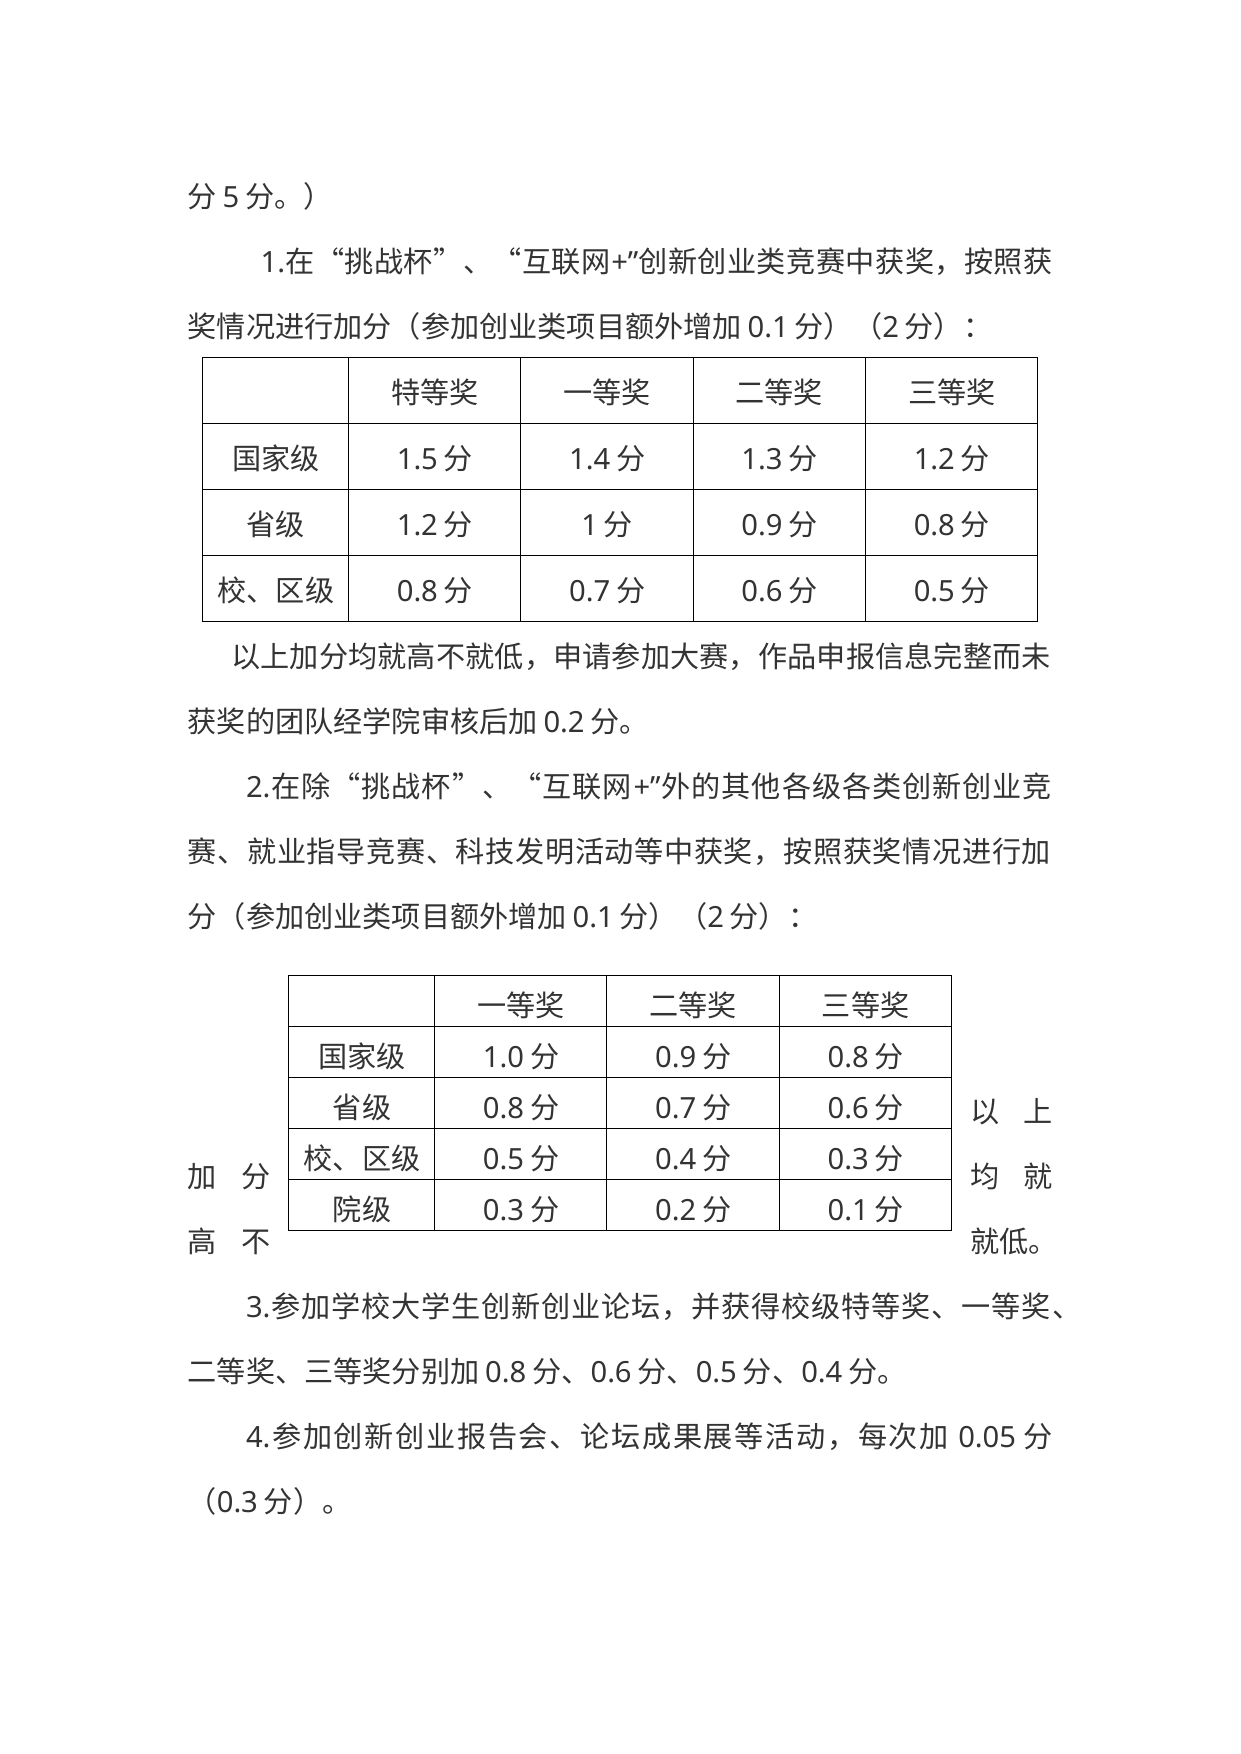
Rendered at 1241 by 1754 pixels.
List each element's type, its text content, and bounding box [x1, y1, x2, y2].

table_cell 1.3分 [694, 424, 865, 489]
text 2.在除“挑战杯”、“互联网+”外的其他各级各类创新创业竞赛、就业指导竞赛、科技发明活动等中获奖，按照获奖情况进行加分（参加创业类项目额外增加0.1分）（2分）： [187, 752, 1053, 947]
table_cell 国家级 [289, 1027, 434, 1077]
table_header 三等奖 [780, 976, 951, 1026]
table_cell 0.4分 [607, 1129, 779, 1179]
table_cell 0.6分 [780, 1078, 951, 1128]
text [187, 162, 1053, 227]
table_cell 1分 [521, 490, 693, 555]
table_cell 1.2分 [866, 424, 1037, 489]
table_header 一等奖 [521, 358, 693, 423]
table_header [289, 976, 434, 1026]
text 3.参加学校大学生创新创业论坛，并获得校级特等奖、一等奖、二等奖、三等奖分别加0.8分、0.6分、0.5分、0.4分。 [187, 1272, 1053, 1402]
text 以上加分均就高不就低。 [187, 1077, 1053, 1272]
text 1.在“挑战杯”、“互联网+”创新创业类竞赛中获奖，按照获奖情况进行加分（参加创业类项目额外增加0.1分）（2分）： [187, 227, 1053, 357]
table_cell 1.2分 [349, 490, 520, 555]
text 4.参加创新创业报告会、论坛成果展等活动，每次加0.05分（0.3分）。 [187, 1402, 1053, 1532]
table_cell 0.3分 [435, 1180, 606, 1230]
table_cell 0.9分 [694, 490, 865, 555]
table_header 一等奖 [435, 976, 606, 1026]
table_cell 1.0分 [435, 1027, 606, 1077]
table_cell 院级 [289, 1180, 434, 1230]
table_header 二等奖 [607, 976, 779, 1026]
table_cell 国家级 [203, 424, 348, 489]
table_header 特等奖 [349, 358, 520, 423]
table_cell 省级 [203, 490, 348, 555]
table_cell 1.4分 [521, 424, 693, 489]
table_cell 0.8分 [349, 556, 520, 621]
table_cell 0.9分 [607, 1027, 779, 1077]
table_cell 0.5分 [866, 556, 1037, 621]
table_cell 校、区级 [289, 1129, 434, 1179]
table_cell 校、区级 [203, 556, 348, 621]
table_cell 0.5分 [435, 1129, 606, 1179]
table_cell 0.8分 [780, 1027, 951, 1077]
table_header 三等奖 [866, 358, 1037, 423]
table_cell 1.5分 [349, 424, 520, 489]
table_cell 0.7分 [607, 1078, 779, 1128]
table_cell 0.8分 [435, 1078, 606, 1128]
table_header 二等奖 [694, 358, 865, 423]
table_header [203, 358, 348, 423]
table_cell 省级 [289, 1078, 434, 1128]
table_cell 0.2分 [607, 1180, 779, 1230]
table_cell 0.8分 [866, 490, 1037, 555]
text 以上加分均就高不就低，申请参加大赛，作品申报信息完整而未获奖的团队经学院审核后加0.2分。 [187, 622, 1053, 752]
table_cell 0.3分 [780, 1129, 951, 1179]
table_cell 0.1分 [780, 1180, 951, 1230]
table_cell 0.7分 [521, 556, 693, 621]
table_cell 0.6分 [694, 556, 865, 621]
